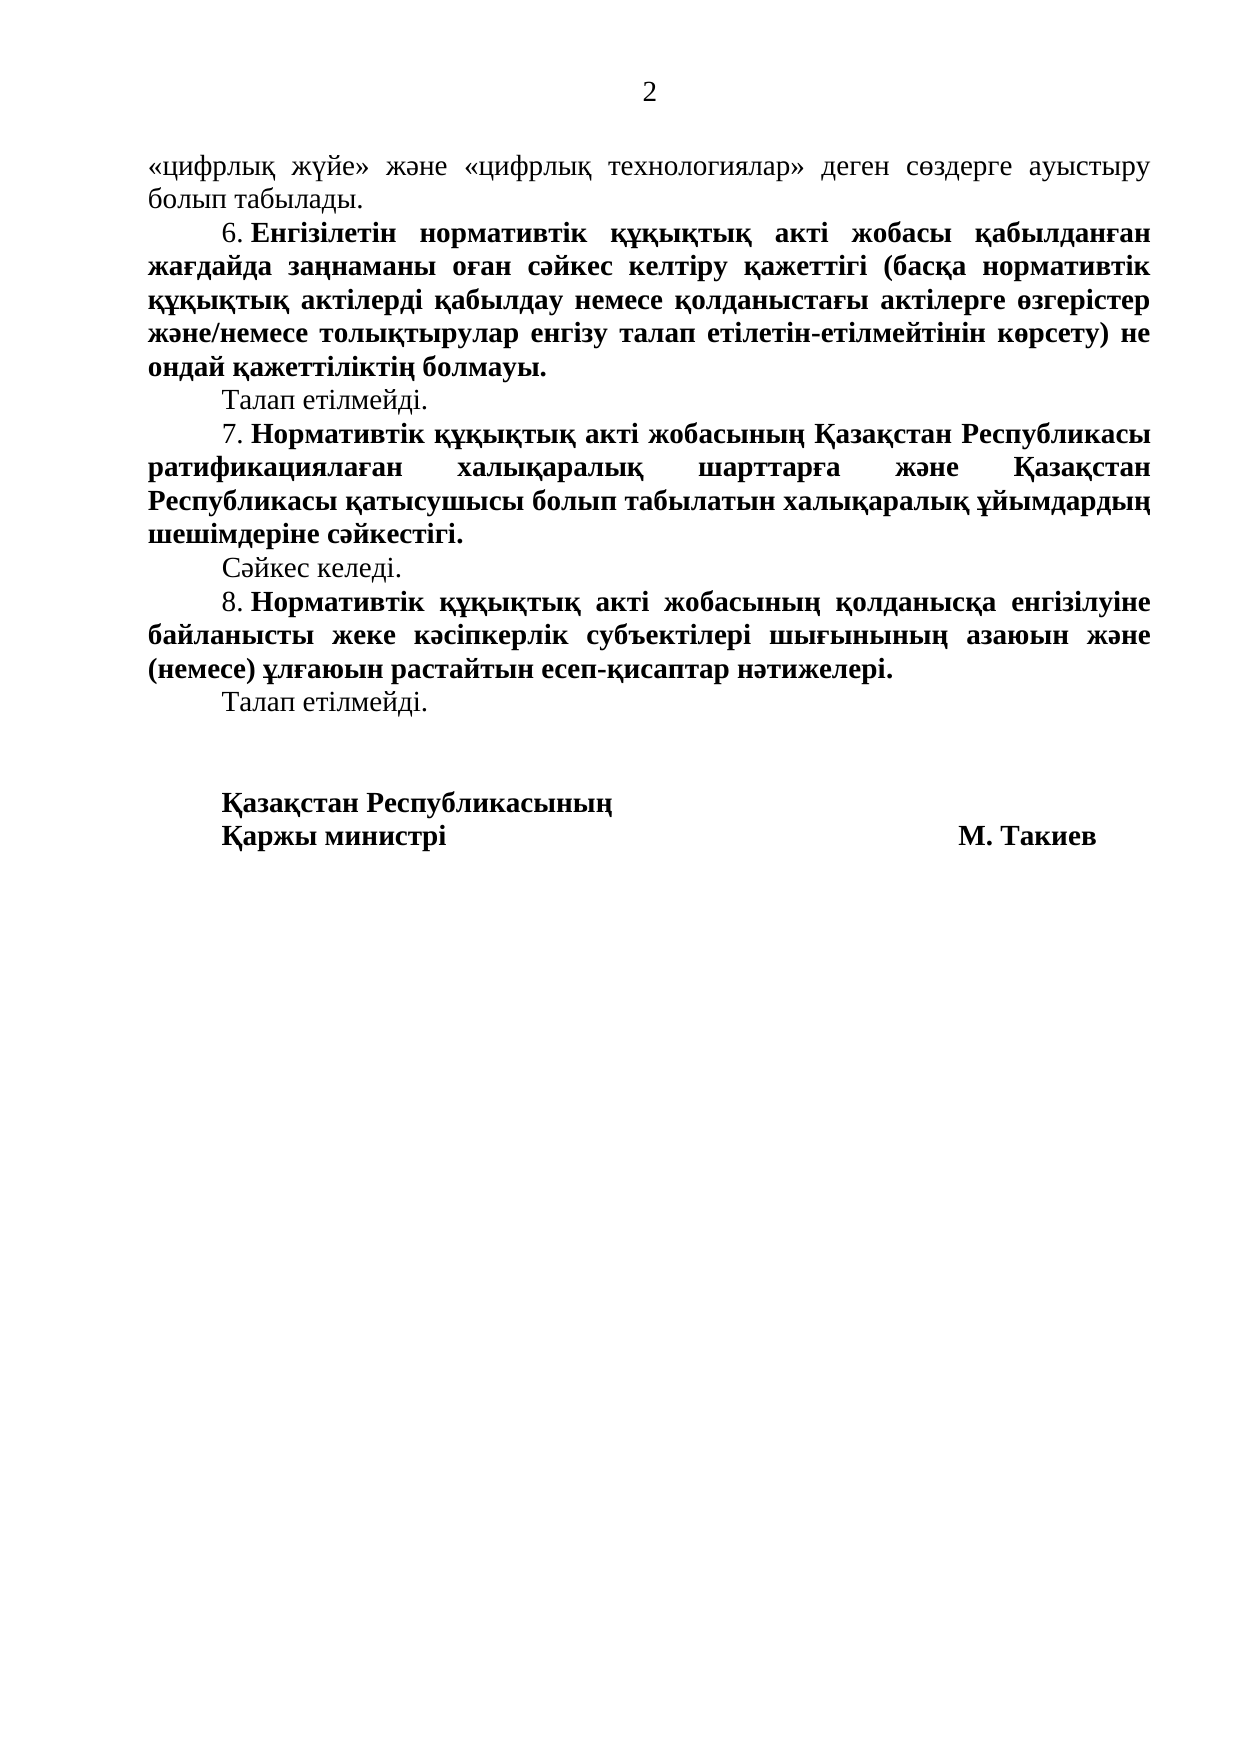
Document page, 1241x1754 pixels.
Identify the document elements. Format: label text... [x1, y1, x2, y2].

list 7. Нормативтік құқықтық акті жобасының Қазақстан Республикасы ратификациялаған халықаралық шарттарға және Қазақстан Республикасы қатысушысы болып табылатын халықаралық ұйымдардың шешімдеріне сәйкестігі. [148, 416, 1152, 550]
text Қазақстан Республикасының [148, 785, 1152, 818]
text Сәйкес келеді. [148, 550, 1152, 584]
text Талап етілмейді. [148, 382, 1152, 416]
text 6. Енгізілетін нормативтік құқықтық акті жобаcы қабылданған жағдайда заңнаманы оған сәйкес келтіру қажеттігі (басқа нормативтік құқықтық актілерді қабылдау немесе қолданыстағы актілерге өзгерістер және/немесе толықтырулар енгізу талап етілетін-етілмейтінін көрсету) не ондай қажеттіліктің болмауы. [148, 215, 1152, 382]
text 8. Нормативтік құқықтық акті жобасының қолданысқа енгізілуіне байланысты жеке кәсіпкерлік субъектілері шығынының азаюын және (немесе) ұлғаюын растайтын есеп-қисаптар нәтижелері. [148, 584, 1152, 684]
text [148, 148, 1152, 215]
text Талап етілмейді. [148, 684, 1152, 718]
text Қаржы министрі М. Такиев [148, 818, 1152, 852]
